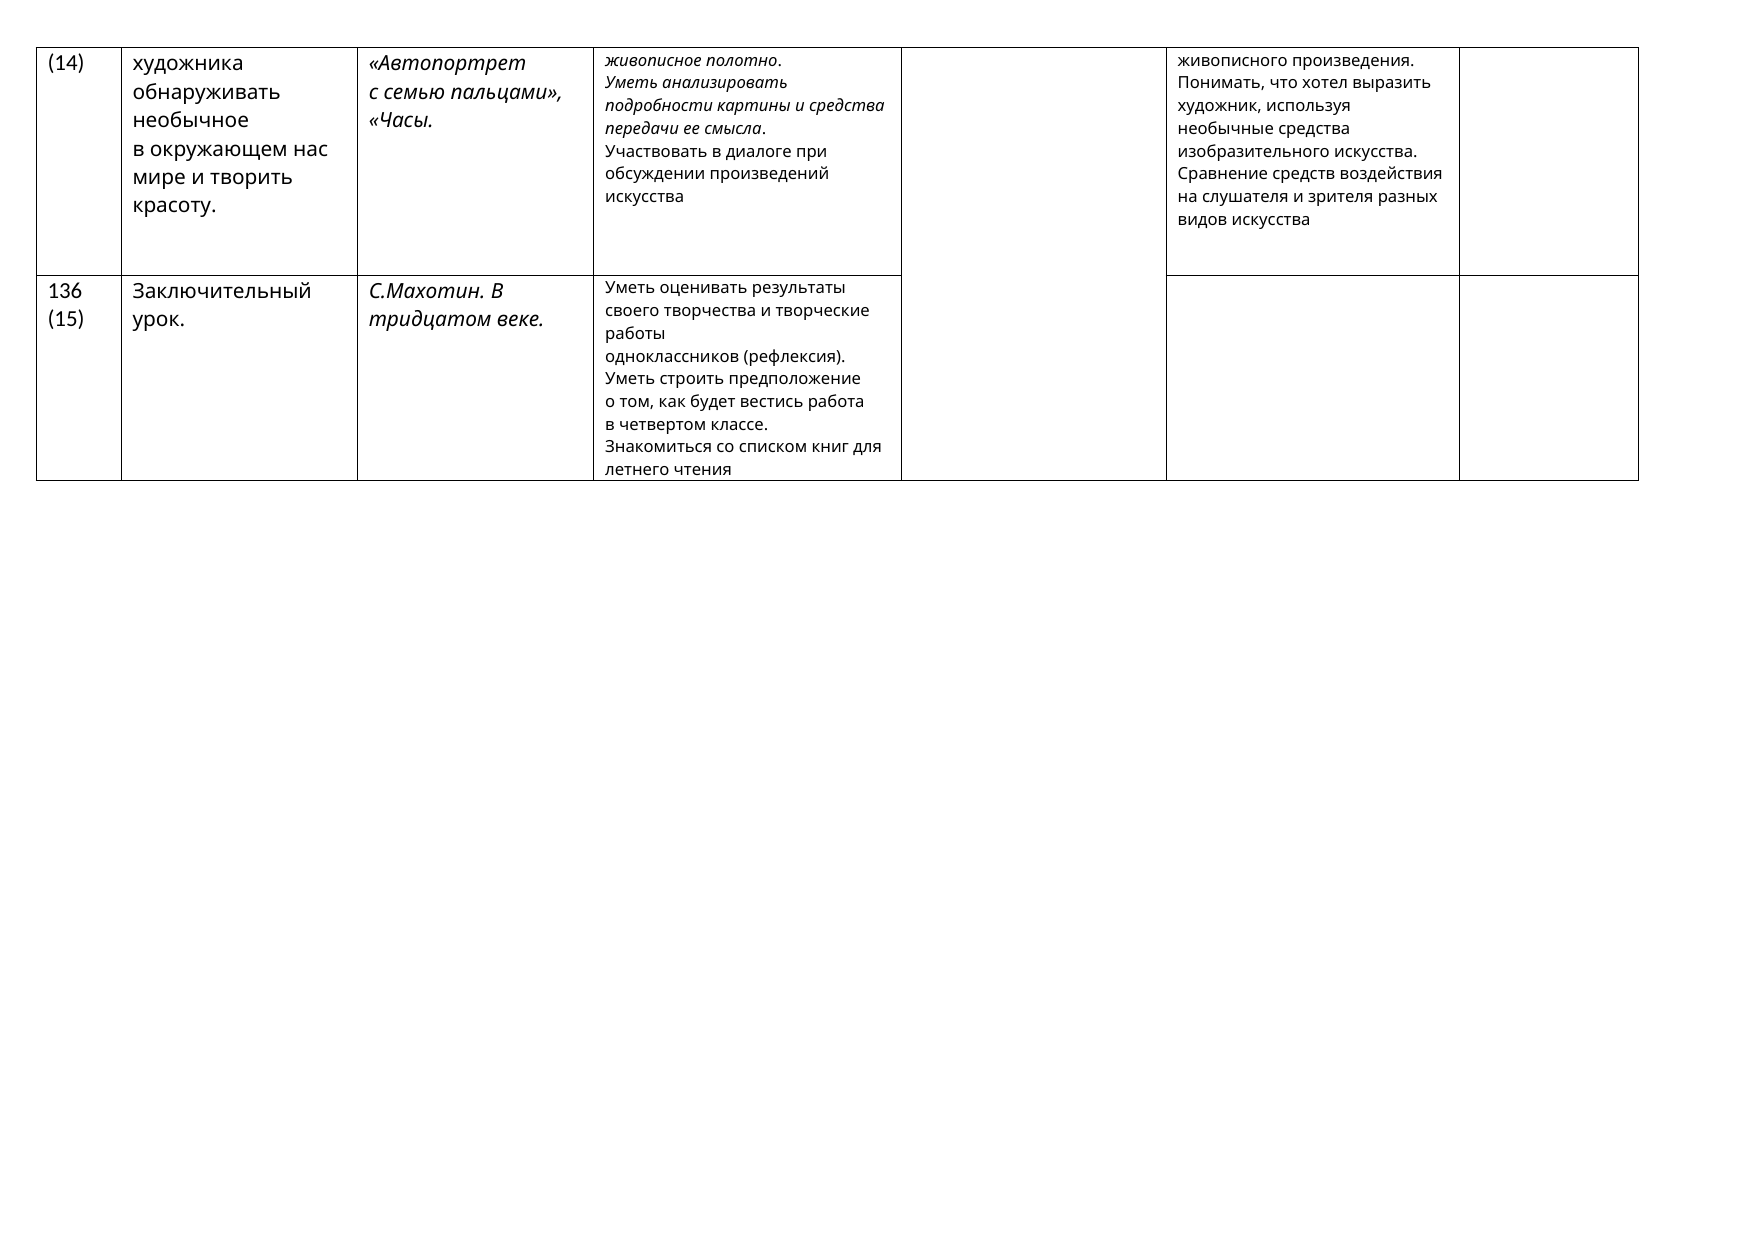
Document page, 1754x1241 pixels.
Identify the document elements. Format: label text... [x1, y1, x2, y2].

table_cell [1167, 276, 1459, 480]
table_cell С.Махотин. В тридцатом веке. [358, 276, 593, 480]
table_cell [1167, 48, 1459, 275]
table_cell 136 (15) [37, 276, 121, 480]
table_cell Уметь оценивать результаты своего творчества и творческие работы одноклассников (рефлексия). Уметь строить предположение о том, как будет вестись работа в четвертом классе. Знакомиться со списком книг для летнего чтения [594, 276, 901, 480]
table_cell 135 (14) [37, 48, 121, 275]
table_cell [1460, 276, 1638, 480]
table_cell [122, 48, 357, 275]
table_cell [1460, 48, 1638, 275]
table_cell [358, 48, 593, 275]
table_cell Заключительный урок. [122, 276, 357, 480]
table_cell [594, 48, 901, 275]
